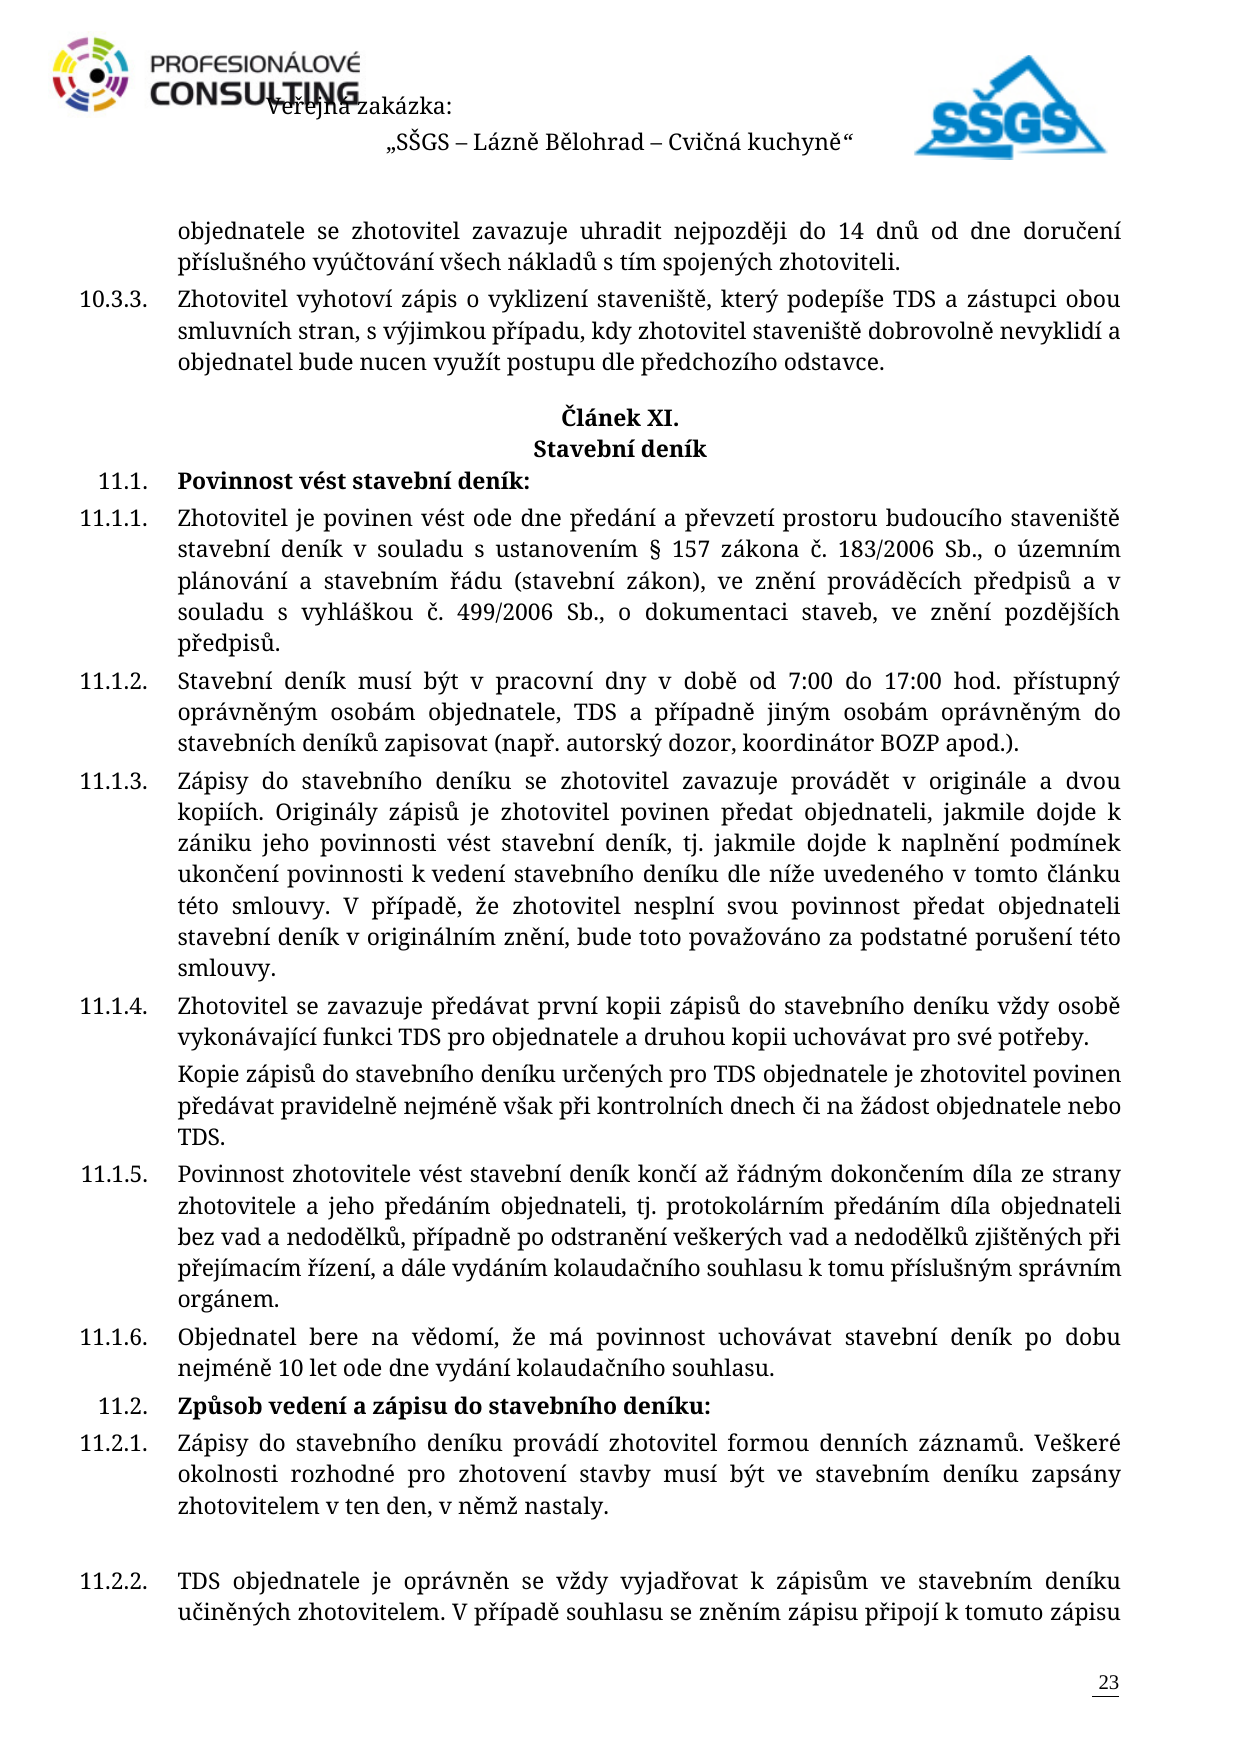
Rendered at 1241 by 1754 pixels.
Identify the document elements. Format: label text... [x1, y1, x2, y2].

list Způsob vedení a zápisu do stavebního deníku: [148, 1390, 1122, 1421]
list Kopie zápisů do stavebního deníku určených pro TDS objednatele je zhotovitel povinen předávat pravidelně nejméně však při kontrolních dnech či na žádost objednatele nebo TDS. [177, 1058, 1122, 1152]
picture [360, 104, 366, 113]
picture [47, 31, 366, 118]
list Povinnost vést stavební deník: [148, 465, 1122, 496]
list Zhotovitel vyhotoví zápis o vyklizení staveniště, který podepíše TDS a zástupci obou smluvních stran, s výjimkou případu, kdy zhotovitel staveniště dobrovolně nevyklidí a objednatel bude nucen využít postupu dle předchozího odstavce. [148, 283, 1122, 377]
list Objednatel bere na vědomí, že má povinnost uchovávat stavební deník po dobu nejméně 10 let ode dne vydání kolaudačního souhlasu. [148, 1321, 1122, 1383]
list Zápisy do stavebního deníku provádí zhotovitel formou denních záznamů. Veškeré okolnosti rozhodné pro zhotovení stavby musí být ve stavebním deníku zapsány zhotovitelem v ten den, v němž nastaly. [148, 1427, 1122, 1521]
list Zhotovitel se zavazuje předávat první kopii zápisů do stavebního deníku vždy osobě vykonávající funkci TDS pro objednatele a druhou kopii uchovávat pro své potřeby. [148, 990, 1122, 1052]
text Stavební deník [118, 433, 1122, 465]
list Povinnost zhotovitele vést stavební deník končí až řádným dokončením díla ze strany zhotovitele a jeho předáním objednateli, tj. protokolárním předáním díla objednateli bez vad a nedodělků, případně po odstranění veškerých vad a nedodělků zjištěných při přejímacím řízení, a dále vydáním kolaudačního souhlasu k tomu příslušným správním orgánem. [148, 1158, 1122, 1315]
list Zápisy do stavebního deníku se zhotovitel zavazuje provádět v originále a dvou kopiích. Originály zápisů je zhotovitel povinen předat objednateli, jakmile dojde k zániku jeho povinnosti vést stavební deník, tj. jakmile dojde k naplnění podmínek ukončení povinnosti k vedení stavebního deníku dle níže uvedeného v tomto článku této smlouvy. V případě, že zhotovitel nesplní svou povinnost předat objednateli stavební deník v originálním znění, bude toto považováno za podstatné porušení této smlouvy. [148, 765, 1122, 983]
text Článek XI. [118, 402, 1122, 433]
picture [913, 55, 1110, 160]
list Zhotovitel je povinen vést ode dne předání a převzetí prostoru budoucího staveniště stavební deník v souladu s ustanovením § 157 zákona č. 183/2006 Sb., o územním plánování a stavebním řádu (stavební zákon), ve znění prováděcích předpisů a v souladu s vyhláškou č. 499/2006 Sb., o dokumentaci staveb, ve znění pozdějších předpisů. [148, 502, 1122, 658]
list Stavební deník musí být v pracovní dny v době od 7:00 do 17:00 hod. přístupný oprávněným osobám objednatele, TDS a případně jiným osobám oprávněným do stavebních deníků zapisovat (např. autorský dozor, koordinátor BOZP apod.). [148, 665, 1122, 758]
